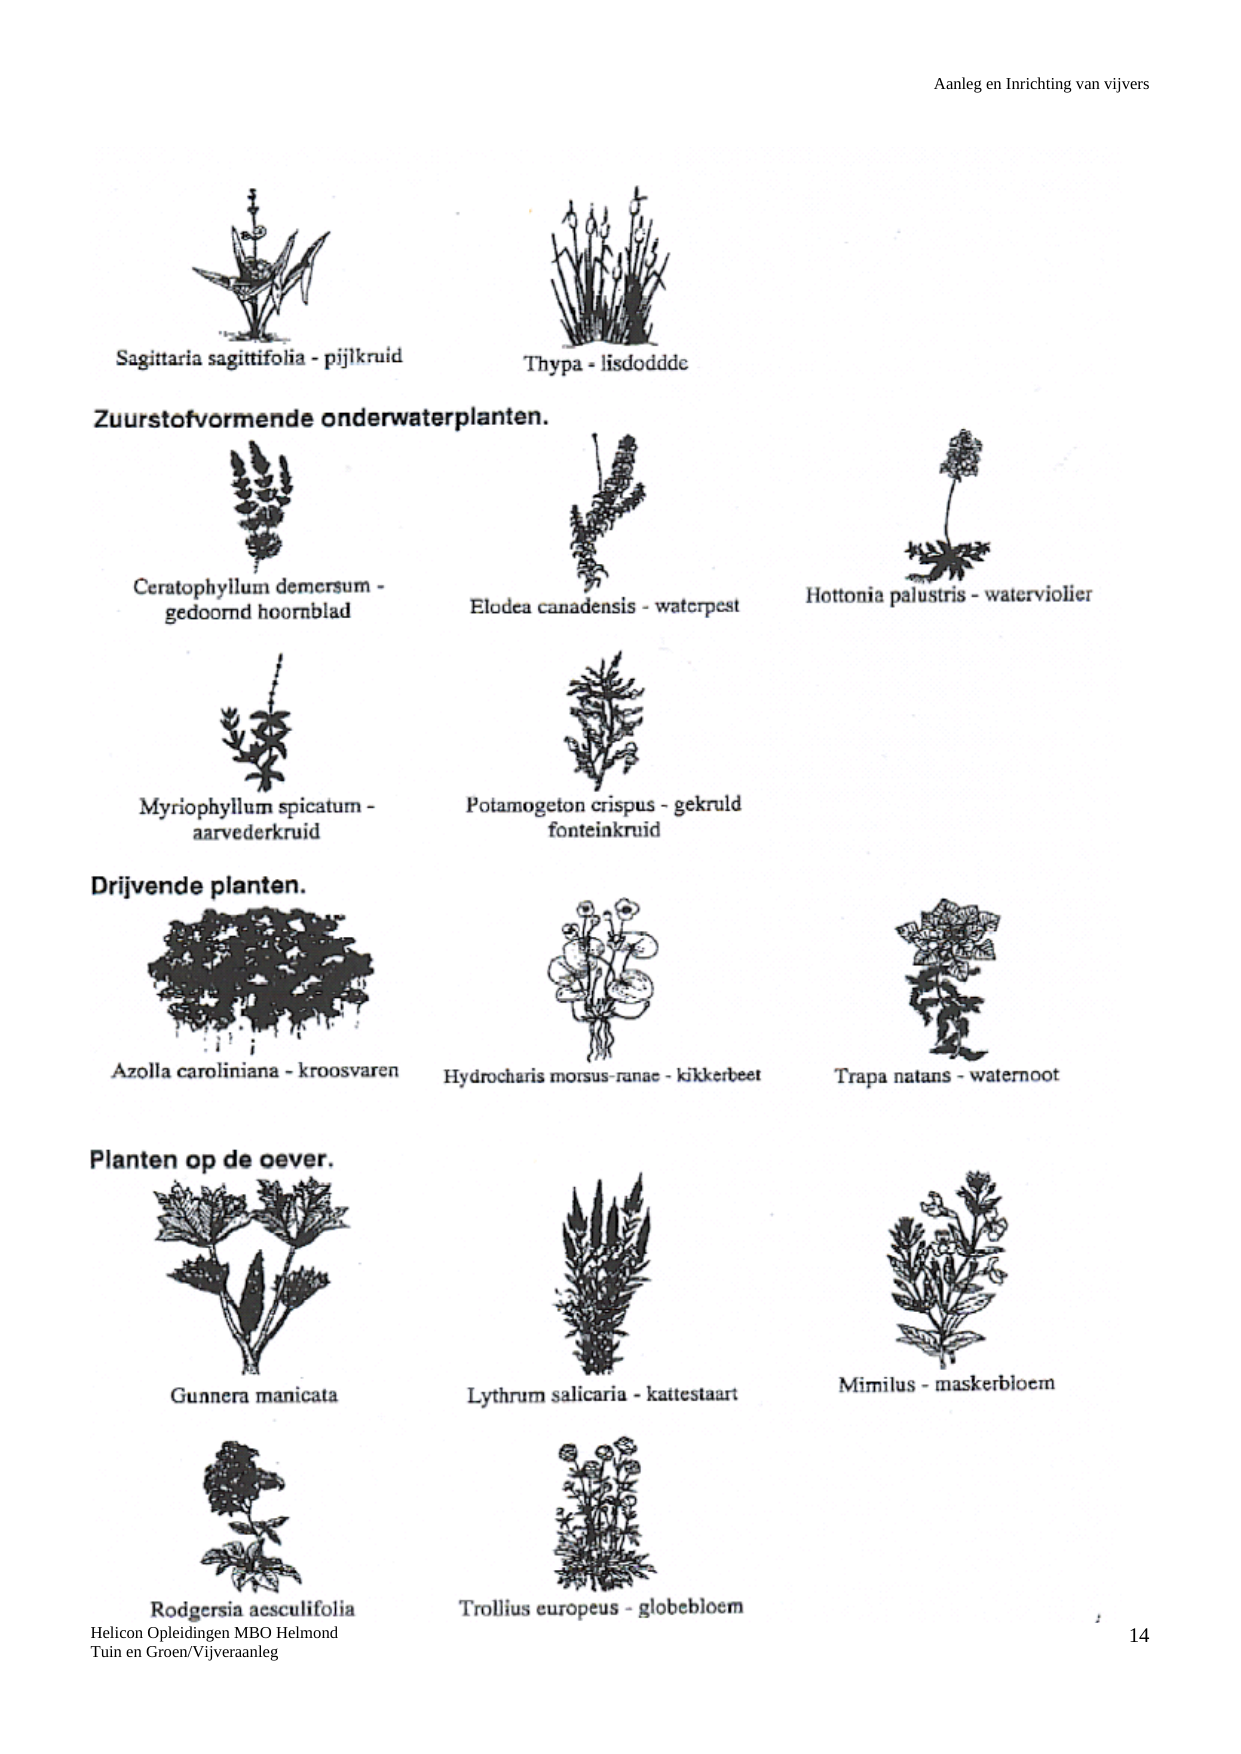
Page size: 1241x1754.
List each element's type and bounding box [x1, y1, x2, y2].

picture [90, 147, 1122, 1623]
